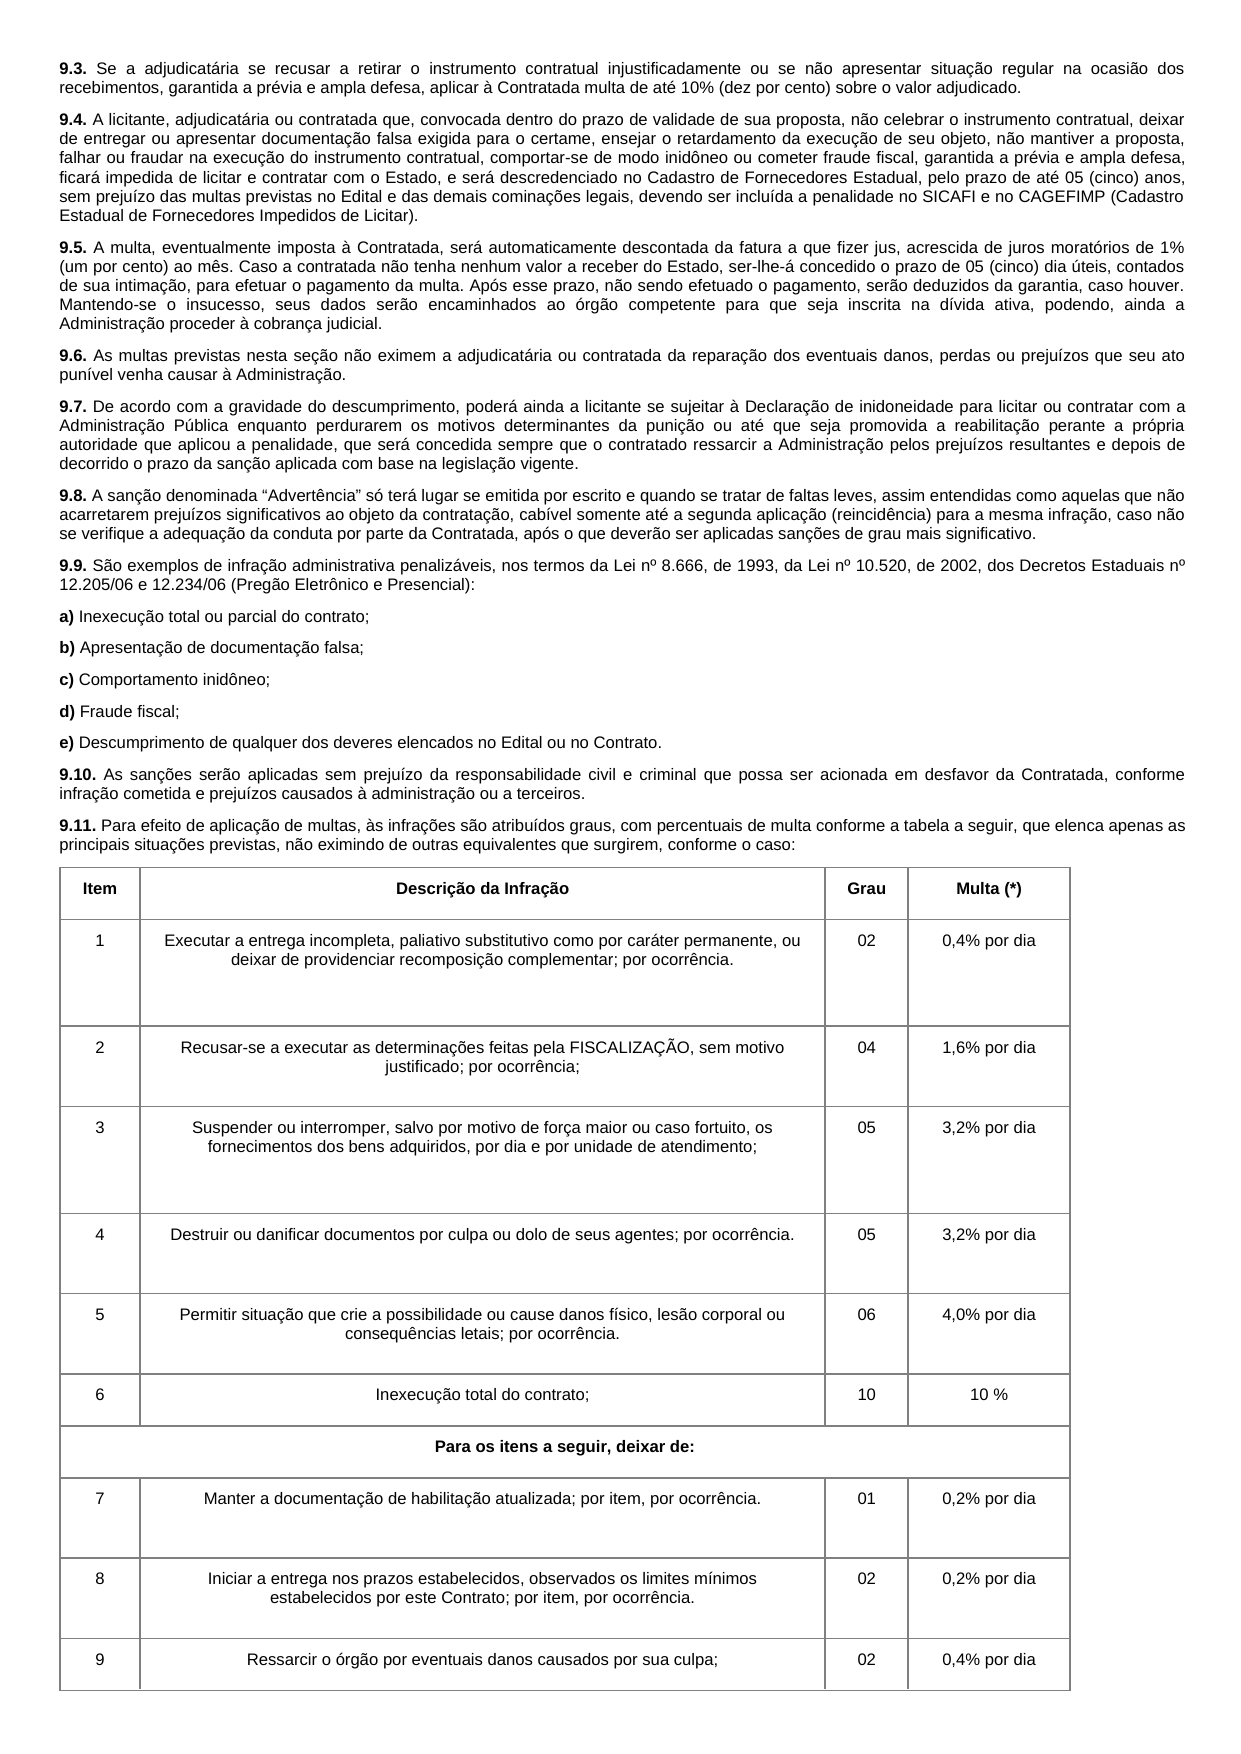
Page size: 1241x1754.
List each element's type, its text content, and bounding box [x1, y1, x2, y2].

table_cell 10 % [909, 1375, 1069, 1425]
table_cell 01 [826, 1479, 907, 1557]
table_header Item [61, 868, 139, 919]
table_cell 10 [826, 1375, 907, 1425]
table_cell 04 [826, 1027, 907, 1106]
table_cell 9 [61, 1639, 139, 1689]
text d) Fraude fiscal; [59, 702, 1186, 721]
table_cell Manter a documentação de habilitação atualizada; por item, por ocorrência. [141, 1479, 824, 1557]
table_cell Suspender ou interromper, salvo por motivo de força maior ou caso fortuito, os fornecimentos dos bens adquiridos, por dia e por unidade de atendimento; [141, 1107, 824, 1212]
table_cell Permitir situação que crie a possibilidade ou cause danos físico, lesão corporal ou consequências letais; por ocorrência. [141, 1294, 824, 1373]
table_cell Iniciar a entrega nos prazos estabelecidos, observados os limites mínimos estabelecidos por este Contrato; por item, por ocorrência. [141, 1559, 824, 1637]
table_cell 6 [61, 1375, 139, 1425]
table_cell 02 [826, 1559, 907, 1637]
table_cell 05 [826, 1107, 907, 1212]
table_cell 02 [826, 1639, 907, 1689]
table_cell 0,2% por dia [909, 1559, 1069, 1637]
text 9.3. Se a adjudicatária se recusar a retirar o instrumento contratual injustificadamente ou se não apresentar situação regular na ocasião dos recebimentos, garantida a prévia e ampla defesa, aplicar à Contratada multa de até 10% (dez por cento) sobre o valor adjudicado. [59, 59, 1186, 97]
table_cell Destruir ou danificar documentos por culpa ou dolo de seus agentes; por ocorrência. [141, 1214, 824, 1293]
table_cell 4 [61, 1214, 139, 1293]
table_cell 7 [61, 1479, 139, 1557]
text b) Apresentação de documentação falsa; [59, 638, 1186, 657]
table_cell 1,6% por dia [909, 1027, 1069, 1106]
text 9.10. As sanções serão aplicadas sem prejuízo da responsabilidade civil e criminal que possa ser acionada em desfavor da Contratada, conforme infração cometida e prejuízos causados à administração ou a terceiros. [59, 765, 1186, 803]
text a) Inexecução total ou parcial do contrato; [59, 607, 1186, 626]
text e) Descumprimento de qualquer dos deveres elencados no Edital ou no Contrato. [59, 733, 1186, 752]
text 9.4. A licitante, adjudicatária ou contratada que, convocada dentro do prazo de validade de sua proposta, não celebrar o instrumento contratual, deixar de entregar ou apresentar documentação falsa exigida para o certame, ensejar o retardamento da execução de seu objeto, não mantiver a proposta, falhar ou fraudar na execução do instrumento contratual, comportar-se de modo inidôneo ou cometer fraude fiscal, garantida a prévia e ampla defesa, ficará impedida de licitar e contratar com o Estado, e será descredenciado no Cadastro de Fornecedores Estadual, pelo prazo de até 05 (cinco) anos, sem prejuízo das multas previstas no Edital e das demais cominações legais, devendo ser incluída a penalidade no SICAFI e no CAGEFIMP (Cadastro Estadual de Fornecedores Impedidos de Licitar). [59, 110, 1186, 225]
text 9.9. São exemplos de infração administrativa penalizáveis, nos termos da Lei nº 8.666, de 1993, da Lei nº 10.520, de 2002, dos Decretos Estaduais nº 12.205/06 e 12.234/06 (Pregão Eletrônico e Presencial): [59, 556, 1186, 594]
table_cell 3,2% por dia [909, 1214, 1069, 1293]
table_cell Ressarcir o órgão por eventuais danos causados por sua culpa; [141, 1639, 824, 1689]
table_cell 4,0% por dia [909, 1294, 1069, 1373]
table_cell 02 [826, 920, 907, 1025]
table_header Descrição da Infração [141, 868, 824, 919]
text 9.6. As multas previstas nesta seção não eximem a adjudicatária ou contratada da reparação dos eventuais danos, perdas ou prejuízos que seu ato punível venha causar à Administração. [59, 346, 1186, 384]
table_cell 0,4% por dia [909, 920, 1069, 1025]
table_cell Executar a entrega incompleta, paliativo substitutivo como por caráter permanente, ou deixar de providenciar recomposição complementar; por ocorrência. [141, 920, 824, 1025]
text 9.7. De acordo com a gravidade do descumprimento, poderá ainda a licitante se sujeitar à Declaração de inidoneidade para licitar ou contratar com a Administração Pública enquanto perdurarem os motivos determinantes da punição ou até que seja promovida a reabilitação perante a própria autoridade que aplicou a penalidade, que será concedida sempre que o contratado ressarcir a Administração pelos prejuízos resultantes e depois de decorrido o prazo da sanção aplicada com base na legislação vigente. [59, 397, 1186, 473]
table_header Grau [826, 868, 907, 919]
table_cell Recusar-se a executar as determinações feitas pela FISCALIZAÇÃO, sem motivo justificado; por ocorrência; [141, 1027, 824, 1106]
table_cell 8 [61, 1559, 139, 1637]
table_header Multa (*) [909, 868, 1069, 919]
table_cell Para os itens a seguir, deixar de: [61, 1427, 1069, 1477]
text c) Comportamento inidôneo; [59, 670, 1186, 689]
text 9.11. Para efeito de aplicação de multas, às infrações são atribuídos graus, com percentuais de multa conforme a tabela a seguir, que elenca apenas as principais situações previstas, não eximindo de outras equivalentes que surgirem, conforme o caso: [59, 816, 1186, 854]
text 9.5. A multa, eventualmente imposta à Contratada, será automaticamente descontada da fatura a que fizer jus, acrescida de juros moratórios de 1% (um por cento) ao mês. Caso a contratada não tenha nenhum valor a receber do Estado, ser-lhe-á concedido o prazo de 05 (cinco) dia úteis, contados de sua intimação, para efetuar o pagamento da multa. Após esse prazo, não sendo efetuado o pagamento, serão deduzidos da garantia, caso houver. Mantendo-se o insucesso, seus dados serão encaminhados ao órgão competente para que seja inscrita na dívida ativa, podendo, ainda a Administração proceder à cobrança judicial. [59, 237, 1186, 333]
table_cell 3,2% por dia [909, 1107, 1069, 1212]
table_cell 5 [61, 1294, 139, 1373]
table_cell Inexecução total do contrato; [141, 1375, 824, 1425]
table_cell 05 [826, 1214, 907, 1293]
table_cell 1 [61, 920, 139, 1025]
table_cell 3 [61, 1107, 139, 1212]
text 9.8. A sanção denominada “Advertência” só terá lugar se emitida por escrito e quando se tratar de faltas leves, assim entendidas como aquelas que não acarretarem prejuízos significativos ao objeto da contratação, cabível somente até a segunda aplicação (reincidência) para a mesma infração, caso não se verifique a adequação da conduta por parte da Contratada, após o que deverão ser aplicadas sanções de grau mais significativo. [59, 486, 1186, 543]
table_cell 0,4% por dia [909, 1639, 1069, 1689]
table_cell 0,2% por dia [909, 1479, 1069, 1557]
table_cell 2 [61, 1027, 139, 1106]
table_cell 06 [826, 1294, 907, 1373]
